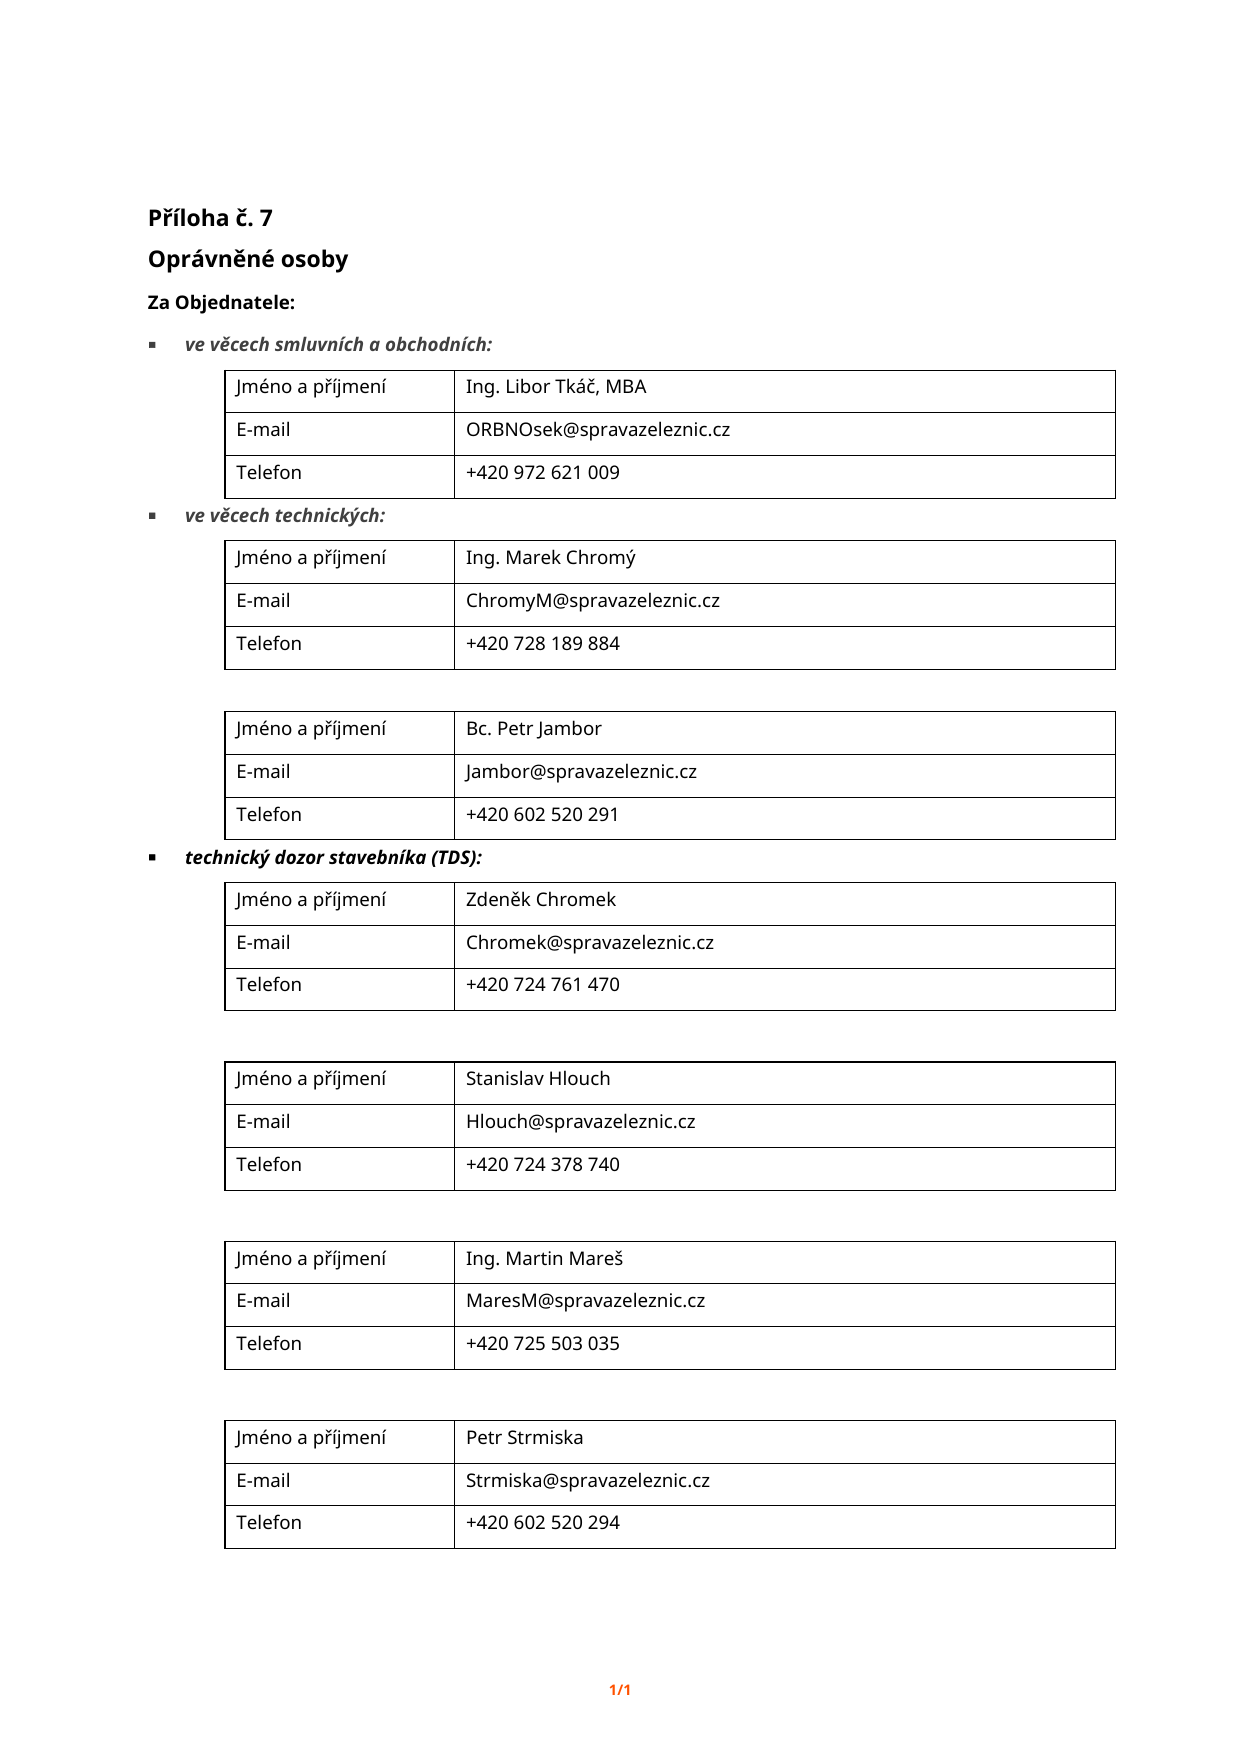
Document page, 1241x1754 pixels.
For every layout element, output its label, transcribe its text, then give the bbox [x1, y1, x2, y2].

table_header Jméno a příjmení [226, 371, 454, 412]
table_cell Telefon [226, 1506, 454, 1548]
table_cell Telefon [226, 798, 454, 839]
table_cell Chromek@spravazeleznic.cz [455, 926, 1115, 967]
text Oprávněné osoby [148, 244, 1093, 274]
table_cell MaresM@spravazeleznic.cz [455, 1284, 1115, 1326]
table_cell E-mail [226, 926, 454, 967]
subtitle technický dozor stavebníka (TDS): [148, 840, 1093, 869]
table_header Jméno a příjmení [226, 1421, 454, 1463]
table_cell E-mail [226, 584, 454, 626]
table_cell +420 728 189 884 [455, 627, 1115, 668]
table_header Jméno a příjmení [226, 541, 454, 583]
table_cell +420 724 761 470 [455, 969, 1115, 1010]
table_cell ORBNOsek@spravazeleznic.cz [455, 413, 1115, 455]
text Za Objednatele: [148, 286, 1093, 315]
table_header Ing. Marek Chromý [455, 541, 1115, 583]
subtitle ve věcech smluvních a obchodních: [148, 328, 1093, 357]
table_cell +420 724 378 740 [455, 1148, 1115, 1189]
table_cell +420 602 520 294 [455, 1506, 1115, 1548]
table_header Bc. Petr Jambor [455, 712, 1115, 754]
table_cell Telefon [226, 456, 454, 498]
table_header Ing. Martin Mareš [455, 1242, 1115, 1283]
table_cell Telefon [226, 627, 454, 668]
table_header Jméno a příjmení [226, 1242, 454, 1283]
table_cell Telefon [226, 969, 454, 1010]
table_header Zdeněk Chromek [455, 883, 1115, 925]
table_header Jméno a příjmení [226, 883, 454, 925]
table_header Jméno a příjmení [226, 1063, 454, 1104]
table_cell E-mail [226, 1464, 454, 1505]
table_cell E-mail [226, 1284, 454, 1326]
table_cell E-mail [226, 755, 454, 797]
table_cell +420 602 520 291 [455, 798, 1115, 839]
table_cell E-mail [226, 1105, 454, 1147]
table_cell +420 725 503 035 [455, 1327, 1115, 1369]
table_header Petr Strmiska [455, 1421, 1115, 1463]
table_header Ing. Libor Tkáč, MBA [455, 371, 1115, 412]
table_cell Strmiska@spravazeleznic.cz [455, 1464, 1115, 1505]
text Příloha č. 7 [148, 203, 1093, 232]
table_cell Telefon [226, 1148, 454, 1189]
table_cell Jambor@spravazeleznic.cz [455, 755, 1115, 797]
table_cell +420 972 621 009 [455, 456, 1115, 498]
table_header Stanislav Hlouch [455, 1063, 1115, 1104]
subtitle ve věcech technických: [148, 499, 1093, 528]
table_cell Telefon [226, 1327, 454, 1369]
table_cell ChromyM@spravazeleznic.cz [455, 584, 1115, 626]
table_cell Hlouch@spravazeleznic.cz [455, 1105, 1115, 1147]
table_cell E-mail [226, 413, 454, 455]
table_header Jméno a příjmení [226, 712, 454, 754]
